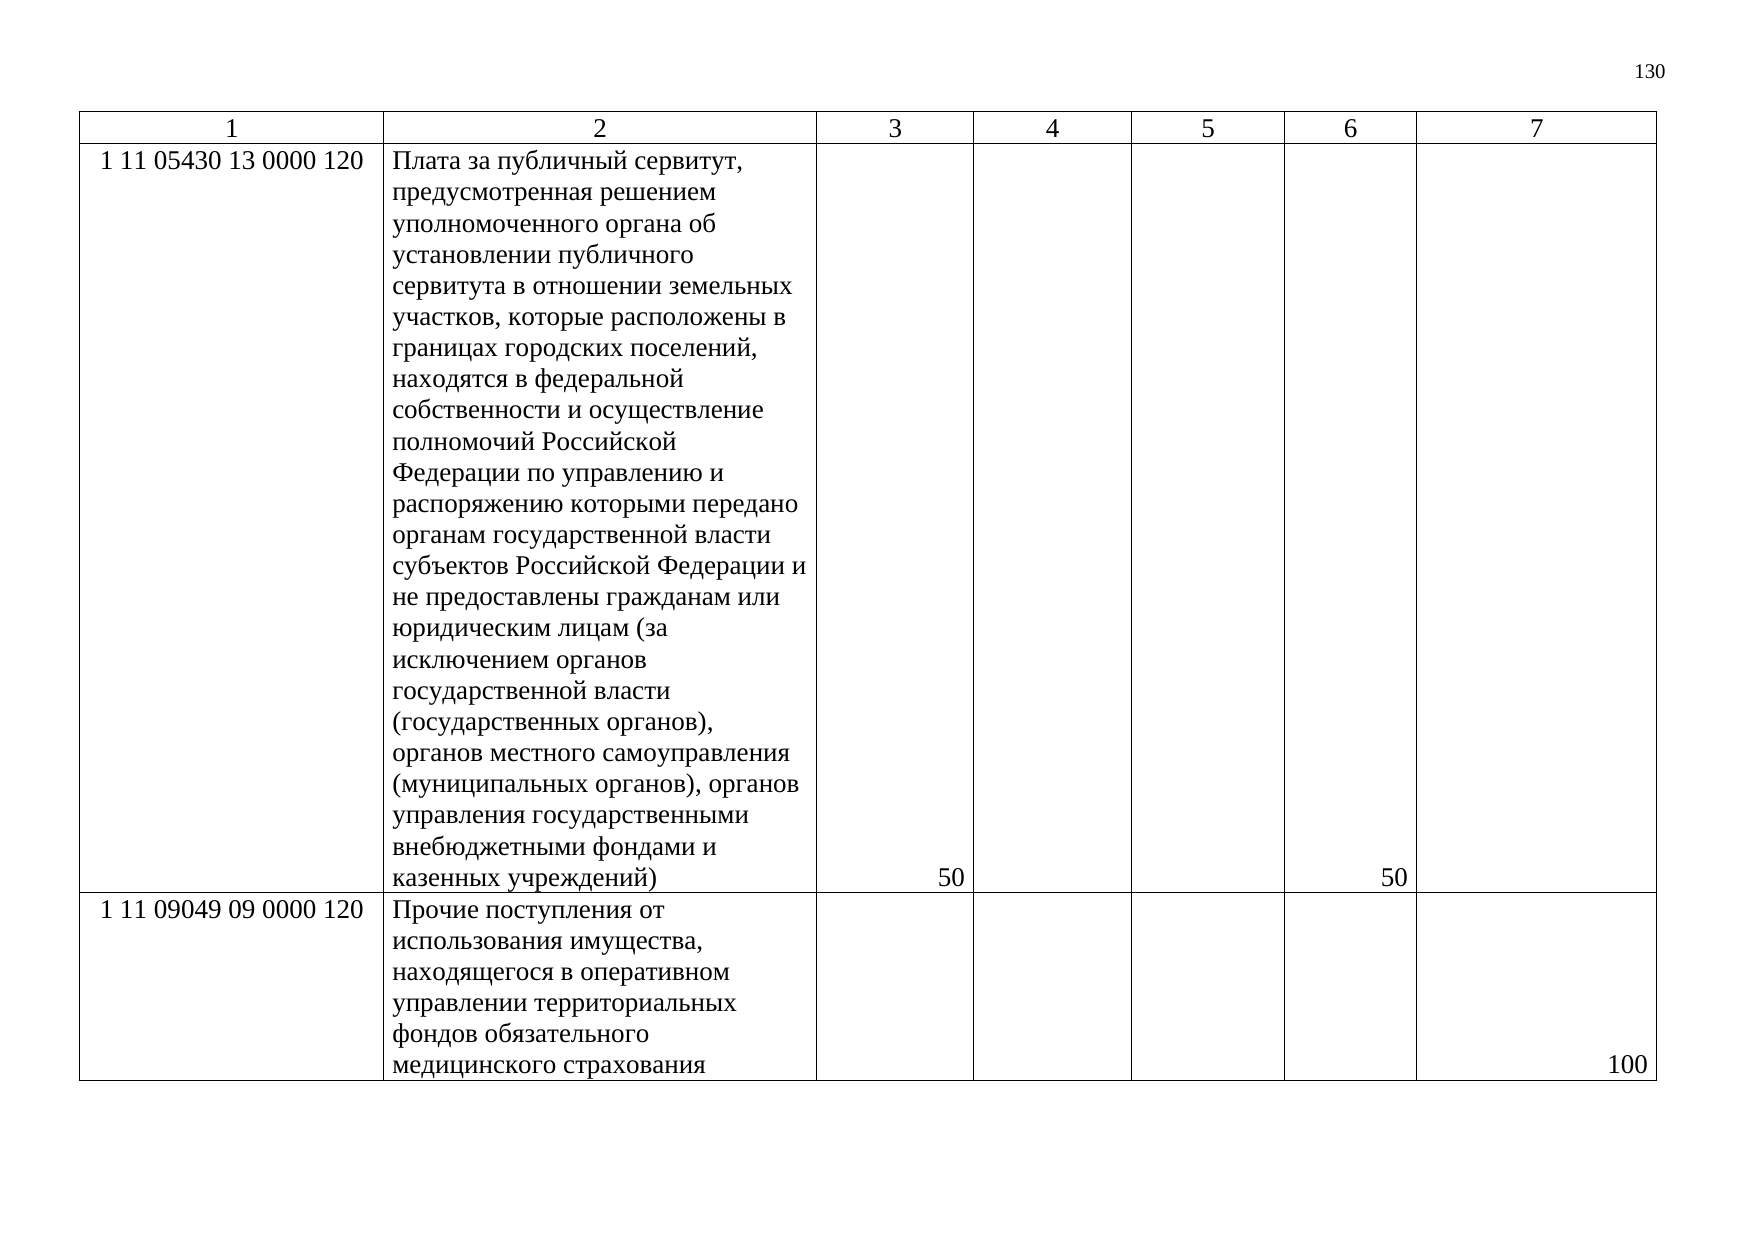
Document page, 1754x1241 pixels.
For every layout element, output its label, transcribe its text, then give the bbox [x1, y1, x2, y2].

table_cell Плата за публичный сервитут, предусмотренная решением уполномоченного органа об установлении публичного сервитута в отношении земельных участков, которые расположены в границах городских поселений, находятся в федеральной собственности и осуществление полномочий Российской Федерации по управлению и распоряжению которыми передано органам государственной власти субъектов Российской Федерации и не предоставлены гражданам или юридическим лицам (за исключением органов государственной власти (государственных органов), органов местного самоуправления (муниципальных органов), органов управления государственными внебюджетными фондами и казенных учреждений) [384, 144, 816, 892]
table_cell 100 [1417, 893, 1656, 1080]
table_header 5 [1132, 112, 1284, 143]
table_header 6 [1285, 112, 1416, 143]
table_header 1 [80, 112, 383, 143]
table_cell 1 11 05430 13 0000 120 [80, 144, 383, 892]
table_cell [1417, 144, 1656, 892]
table_cell [1132, 144, 1284, 892]
table_cell 50 [1285, 144, 1416, 892]
table_cell [817, 893, 973, 1080]
table_cell 1 11 09049 09 0000 120 [80, 893, 383, 1080]
table_header 4 [974, 112, 1131, 143]
table_cell [1132, 893, 1284, 1080]
table_cell [974, 893, 1131, 1080]
table_header 3 [817, 112, 973, 143]
table_cell 50 [817, 144, 973, 892]
table_cell Прочие поступления от использования имущества, находящегося в оперативном управлении территориальных фондов обязательного медицинского страхования [384, 893, 816, 1080]
table_header 7 [1417, 112, 1656, 143]
table_cell [1285, 893, 1416, 1080]
table_header 2 [384, 112, 816, 143]
table_cell [974, 144, 1131, 892]
